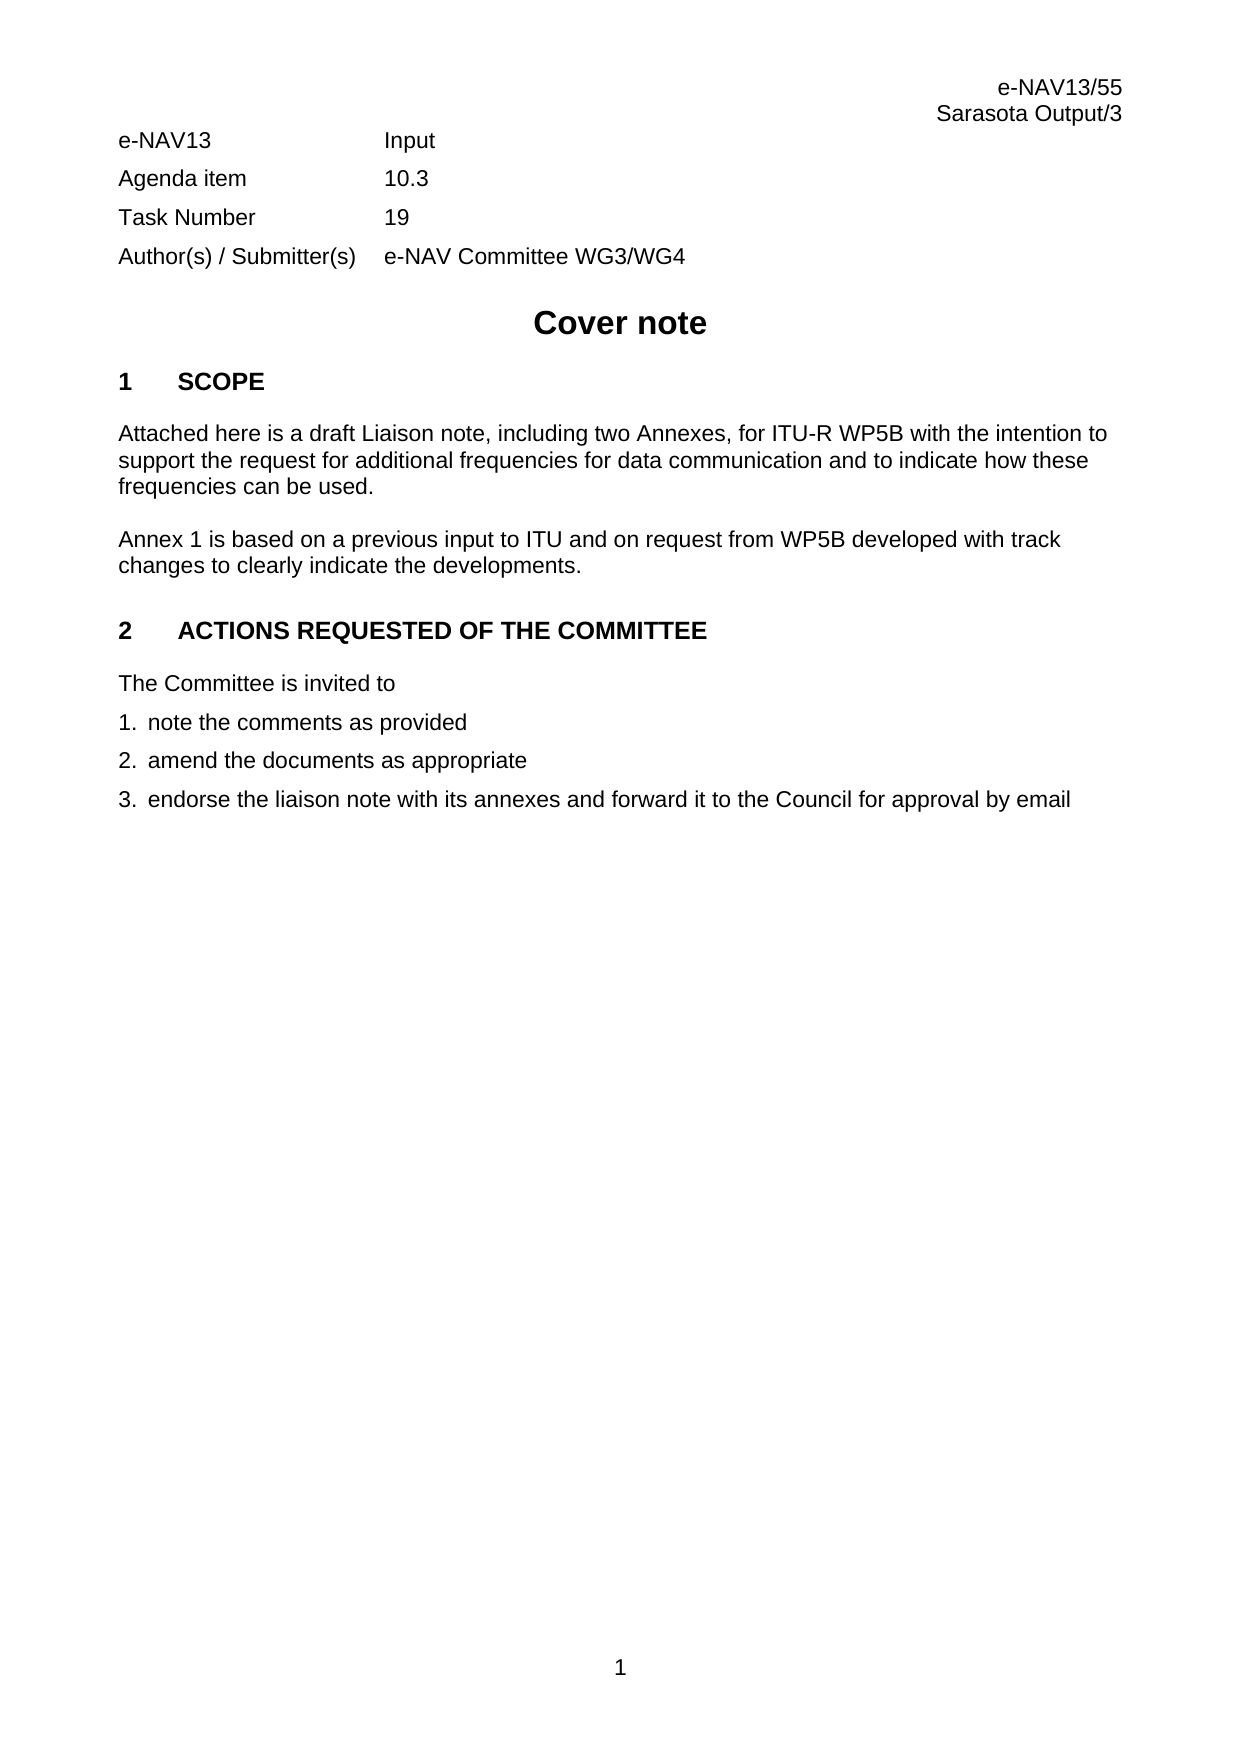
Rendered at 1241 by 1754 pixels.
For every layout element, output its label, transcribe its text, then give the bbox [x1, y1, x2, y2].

text Attached here is a draft Liaison note, including two Annexes, for ITU-R WP5B with the intention to support the request for additional frequencies for data communication and to indicate how these frequencies can be used. Annex 1 is based on a previous input to ITU and on request from WP5B developed with track changes to clearly indicate the developments. [118, 420, 1122, 578]
text Author(s) / Submitter(s) e-NAV Committee WG3/WG4 [118, 243, 1122, 269]
subtitle SCOPE [118, 366, 1122, 395]
list note the comments as provided [118, 708, 1122, 735]
title Cover note [118, 303, 1122, 341]
list amend the documents as appropriate [118, 747, 1122, 774]
subtitle Actions requested of the Committee [118, 616, 1122, 644]
text Agenda item 10.3 [118, 165, 1122, 192]
text Task Number 19 [118, 204, 1122, 231]
list endorse the liaison note with its annexes and forward it to the Council for approval by email [118, 786, 1122, 812]
text The Committee is invited to [118, 669, 1122, 696]
text e-NAV13 Input [118, 127, 1122, 153]
